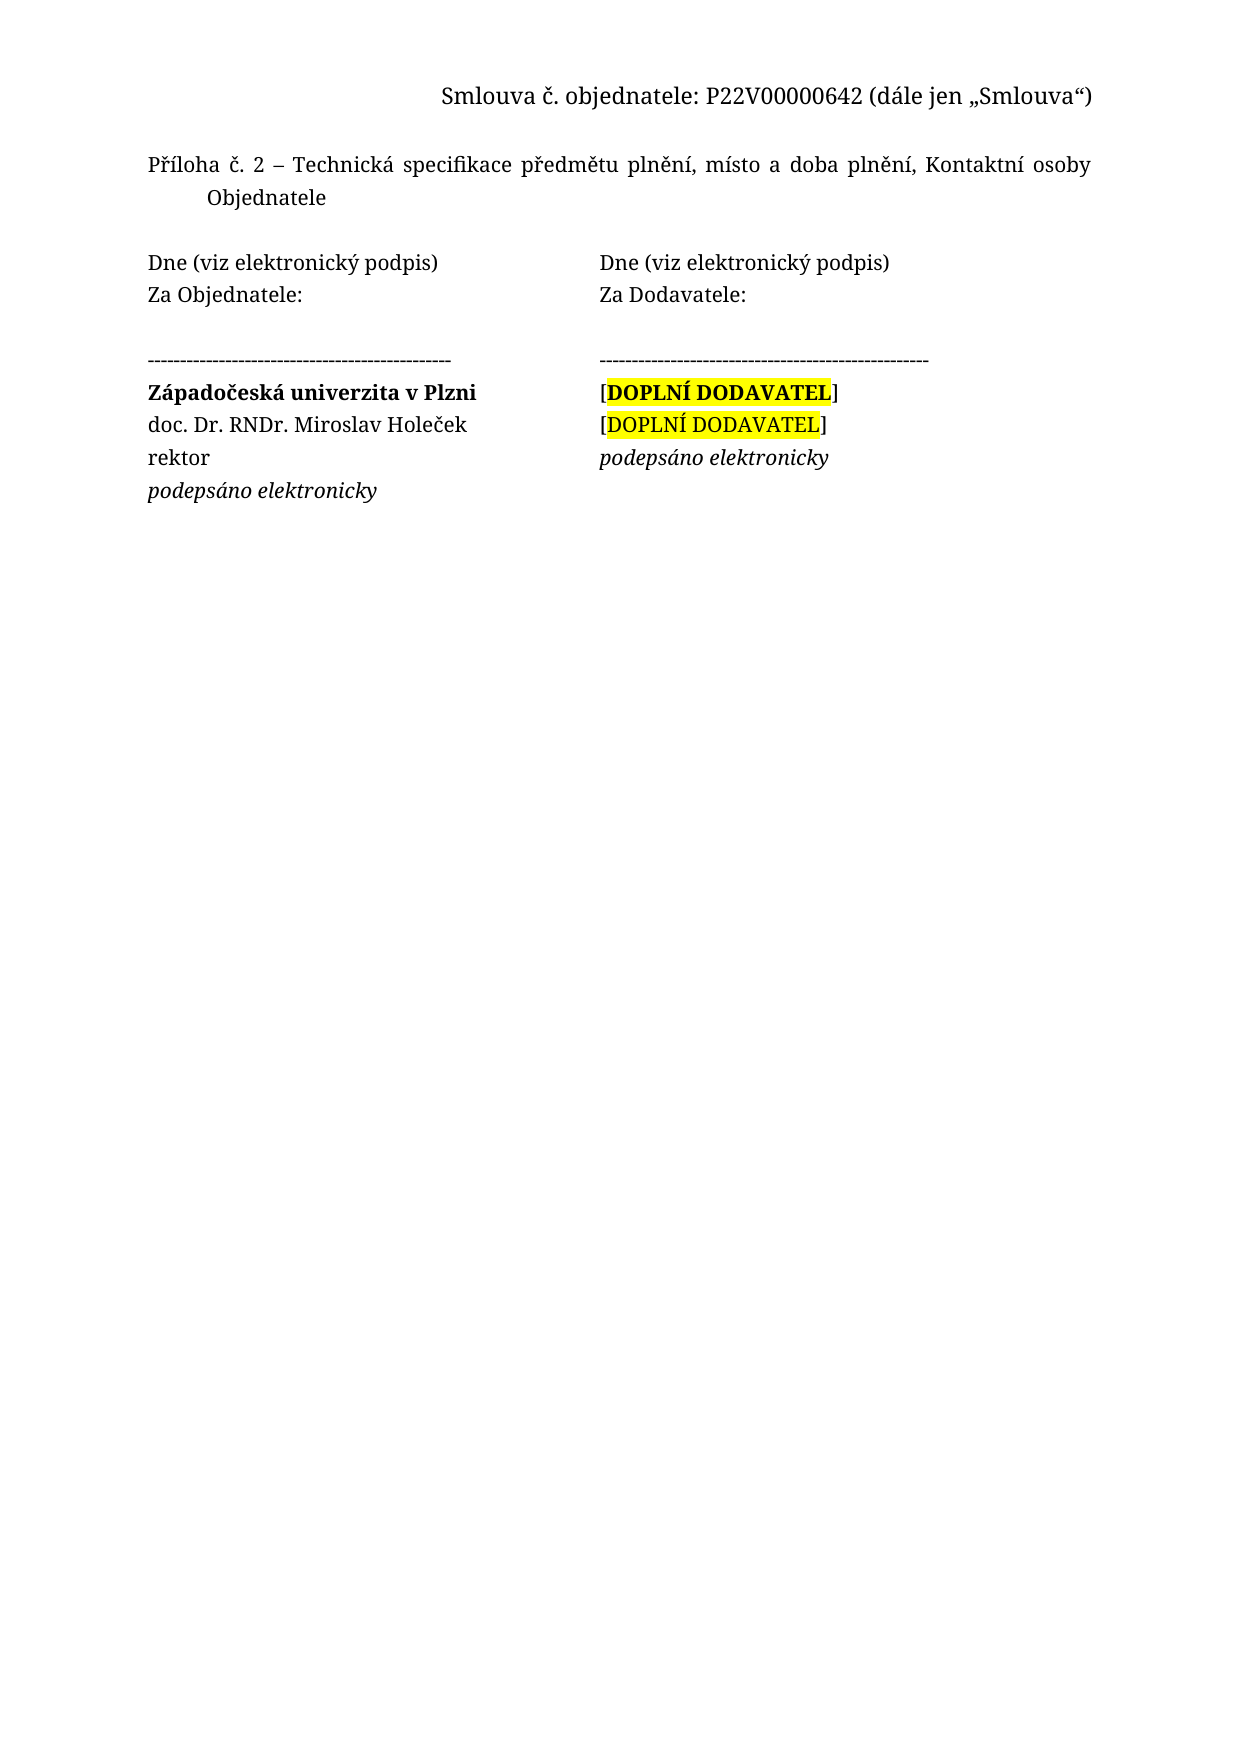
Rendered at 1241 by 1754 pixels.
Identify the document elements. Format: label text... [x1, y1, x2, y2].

text Příloha č. 2 – Technická specifikace předmětu plnění, místo a doba plnění, Kontaktní osoby Objednatele [148, 150, 1093, 211]
table_header Dne (viz elektronický podpis) Za Dodavatele: --------------------------------------------------- [DOPLNÍ DODAVATEL] [DOPLNÍ DODAVATEL] podepsáno elektronicky [588, 248, 1040, 508]
table_header Dne (viz elektronický podpis) Za Objednatele: ----------------------------------------------- Západočeská univerzita v Plzni doc. Dr. RNDr. Miroslav Holeček rektor podepsáno elektronicky [136, 248, 588, 508]
